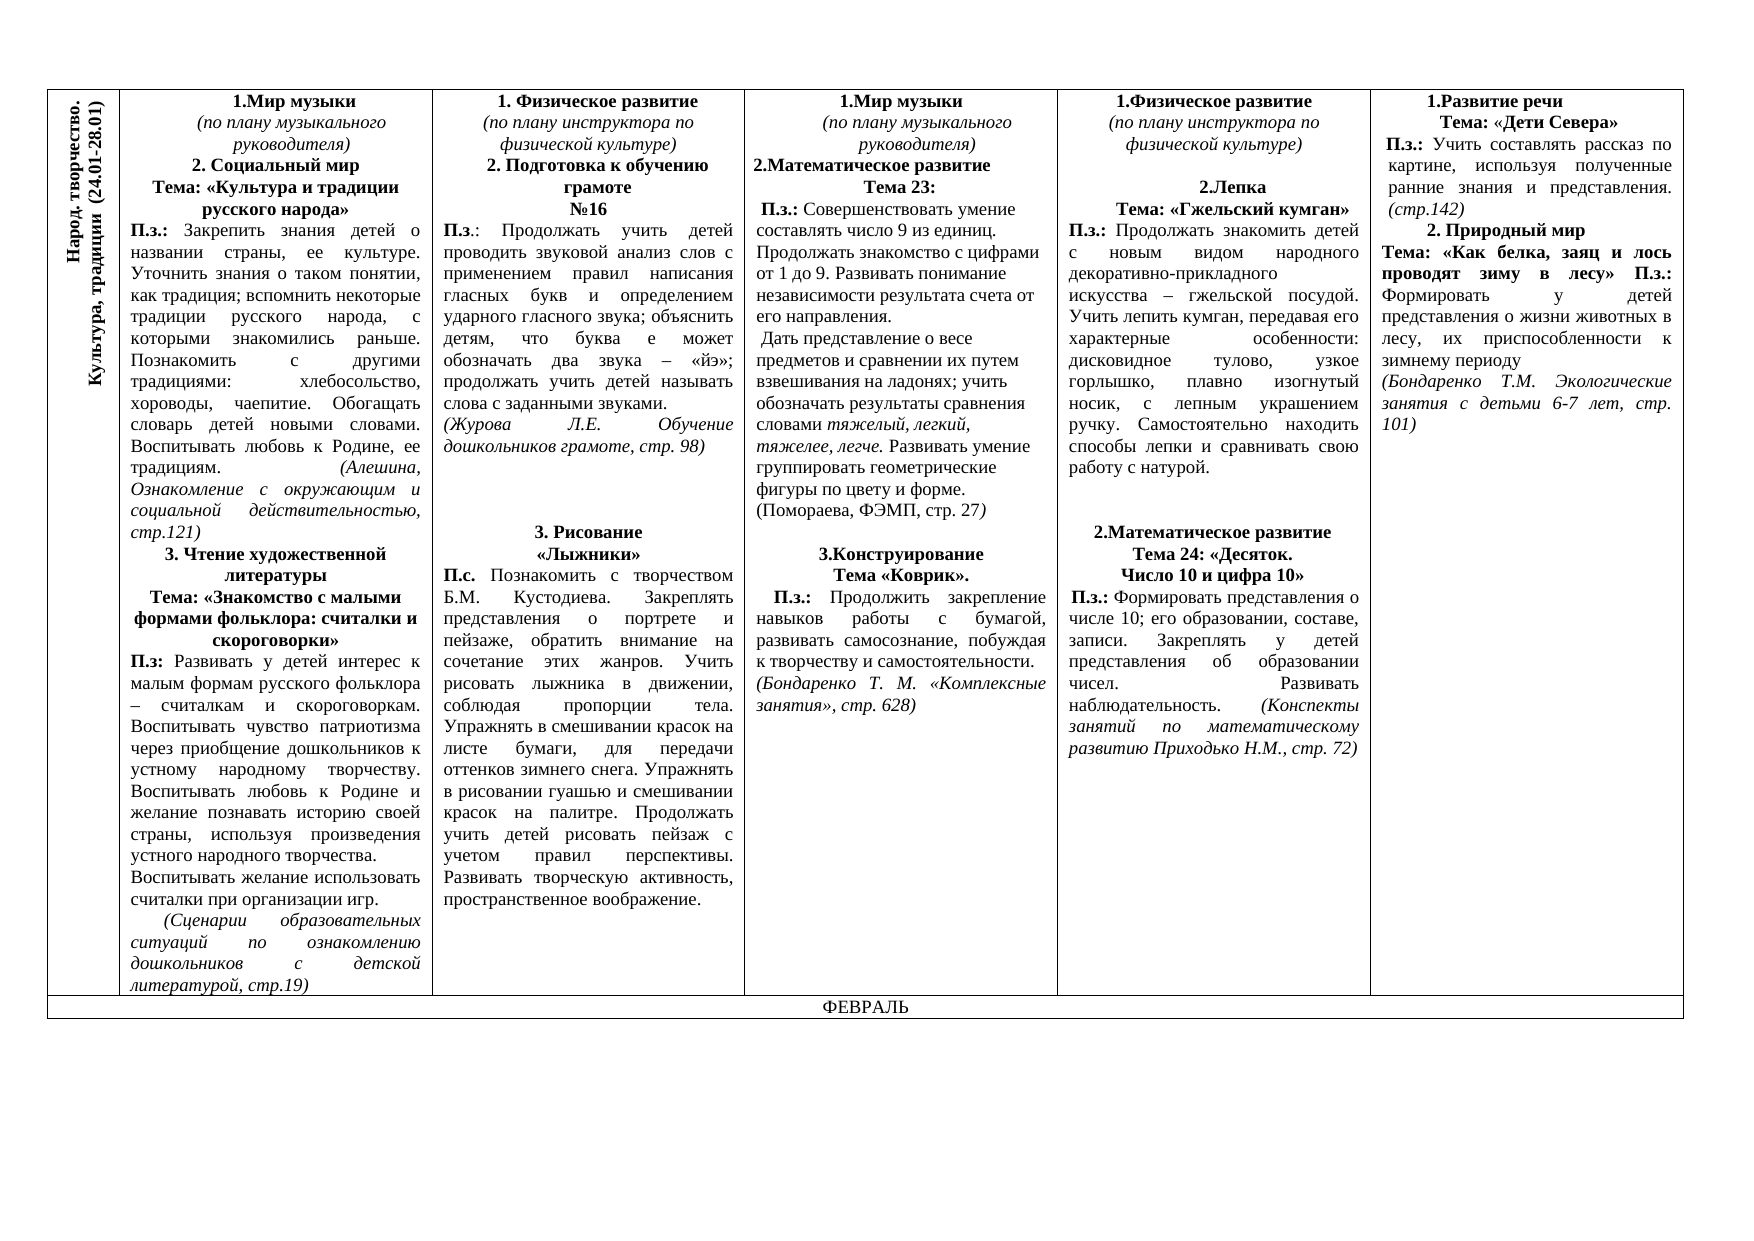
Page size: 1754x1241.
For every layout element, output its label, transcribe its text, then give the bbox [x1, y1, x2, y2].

table_cell 1. Физическое развитие (по плану инструктора по физической культуре) 2. Подготовка к обучению грамоте №16 П.з.: Продолжать учить детей проводить звуковой анализ слов с применением правил написания гласных букв и определением ударного гласного звука; объяснить детям, что буква е может обозначать два звука – «йэ»; продолжать учить детей называть слова с заданными звуками. (Журова Л.Е. Обучение дошкольников грамоте, стр. 98) 3. Рисование «Лыжники» П.с. Познакомить с творчеством Б.М. Кустодиева. Закреплять представления о портрете и пейзаже, обратить внимание на сочетание этих жанров. Учить рисовать лыжника в движении, соблюдая пропорции тела. Упражнять в смешивании красок на листе бумаги, для передачи оттенков зимнего снега. Упражнять в рисовании гуашью и смешивании красок на палитре. Продолжать учить детей рисовать пейзаж с учетом правил перспективы. Развивать творческую активность, пространственное воображение. [433, 90, 744, 995]
table_cell ФЕВРАЛЬ [48, 996, 1683, 1018]
table_cell 1.Физическое развитие (по плану инструктора по физической культуре) 2.Лепка Тема: «Гжельский кумган» П.з.: Продолжать знакомить детей с новым видом народного декоративно-прикладного искусства – гжельской посудой. Учить лепить кумган, передавая его характерные особенности: дисковидное тулово, узкое горлышко, плавно изогнутый носик, с лепным украшением ручку. Самостоятельно находить способы лепки и сравнивать свою работу с натурой. 2.Математическое развитие Тема 24: «Десяток. Число 10 и цифра 10» П.з.: Формировать представления о числе 10; его образовании, составе, записи. Закреплять у детей представления об образовании чисел. Развивать наблюдательность. (Конспекты занятий по математическому развитию Приходько Н.М., стр. 72) [1058, 90, 1370, 995]
table_cell 1.Мир музыки (по плану музыкального руководителя) 2. Социальный мир Тема: «Культура и традиции русского народа» П.з.: Закрепить знания детей о названии страны, ее культуре. Уточнить знания о таком понятии, как традиция; вспомнить некоторые традиции русского народа, с которыми знакомились раньше. Познакомить с другими традициями: хлебосольство, хороводы, чаепитие. Обогащать словарь детей новыми словами. Воспитывать любовь к Родине, ее традициям. (Алешина, Ознакомление с окружающим и социальной действительностью, стр.121) 3. Чтение художественной литературы Тема: «Знакомство с малыми формами фольклора: считалки и скороговорки» П.з: Развивать у детей интерес к малым формам русского фольклора – считалкам и скороговоркам. Воспитывать чувство патриотизма через приобщение дошкольников к устному народному творчеству. Воспитывать любовь к Родине и желание познавать историю своей страны, используя произведения устного народного творчества. Воспитывать желание использовать считалки при организации игр. (Сценарии образовательных ситуаций по ознакомлению дошкольников с детской литературой, стр.19) [120, 90, 432, 995]
table_cell Народ. творчество. Культура, традиции (24.01-28.01) [48, 90, 119, 995]
table_cell 1.Мир музыки (по плану музыкального руководителя) 2.Математическое развитие Тема 23: П.з.: Совершенствовать умение составлять число 9 из единиц. Продолжать знакомство с цифрами от 1 до 9. Развивать понимание независимости результата счета от его направления. Дать представление о весе предметов и сравнении их путем взвешивания на ладонях; учить обозначать результаты сравнения словами тяжелый, легкий, тяжелее, легче. Развивать умение группировать геометрические фигуры по цвету и форме. (Помораева, ФЭМП, стр. 27) 3.Конструирование Тема «Коврик». П.з.: Продолжить закрепление навыков работы с бумагой, развивать самосознание, побуждая к творчеству и самостоятельности. (Бондаренко Т. М. «Комплексные занятия», стр. 628) [745, 90, 1057, 995]
table_cell 1.Развитие речи Тема: «Дети Севера» П.з.: Учить составлять рассказ по картине, используя полученные ранние знания и представления. (стр.142) 2. Природный мир Тема: «Как белка, заяц и лось проводят зиму в лесу» П.з.: Формировать у детей представления о жизни животных в лесу, их приспособленности к зимнему периоду (Бондаренко Т.М. Экологические занятия с детьми 6-7 лет, стр. 101) [1371, 90, 1683, 995]
